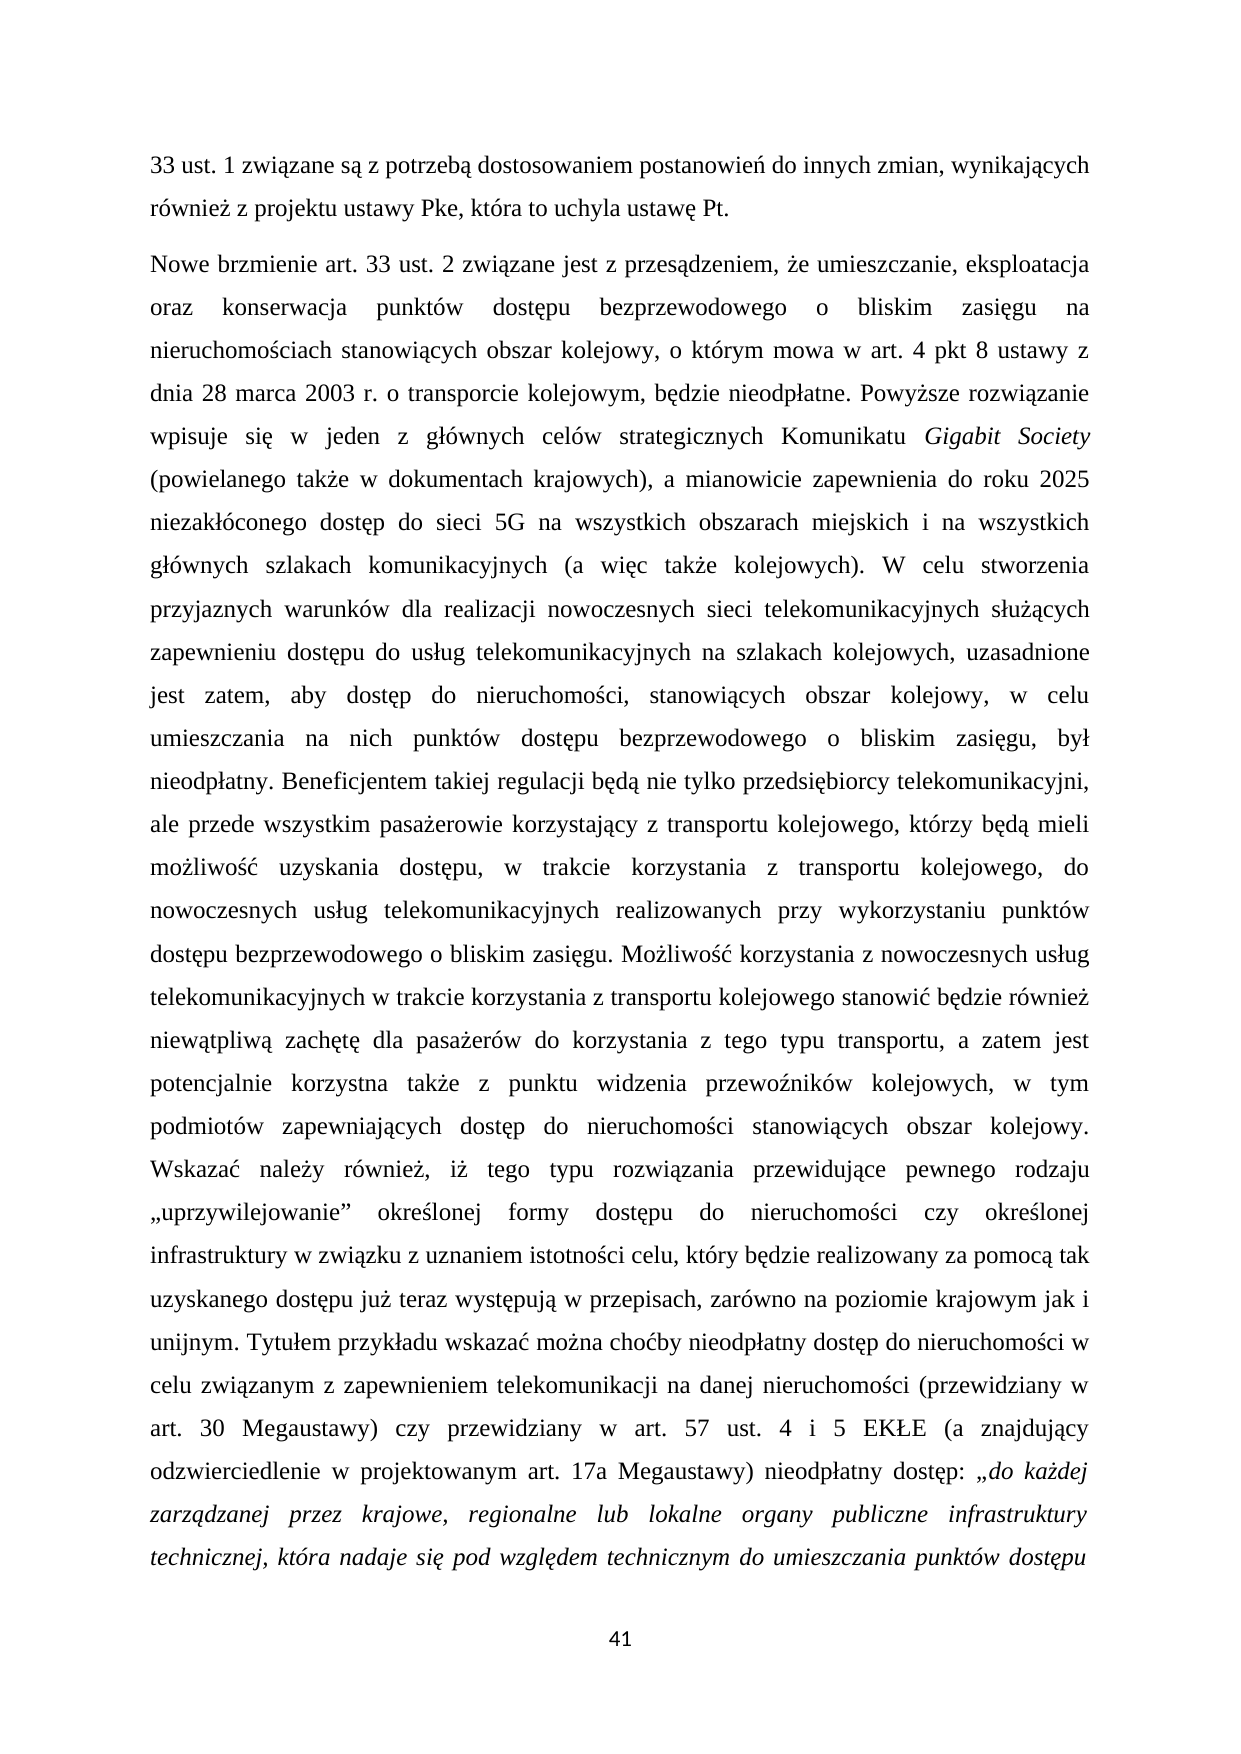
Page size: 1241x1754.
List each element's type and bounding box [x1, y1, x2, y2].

text [150, 150, 1090, 222]
text [150, 249, 1090, 1571]
